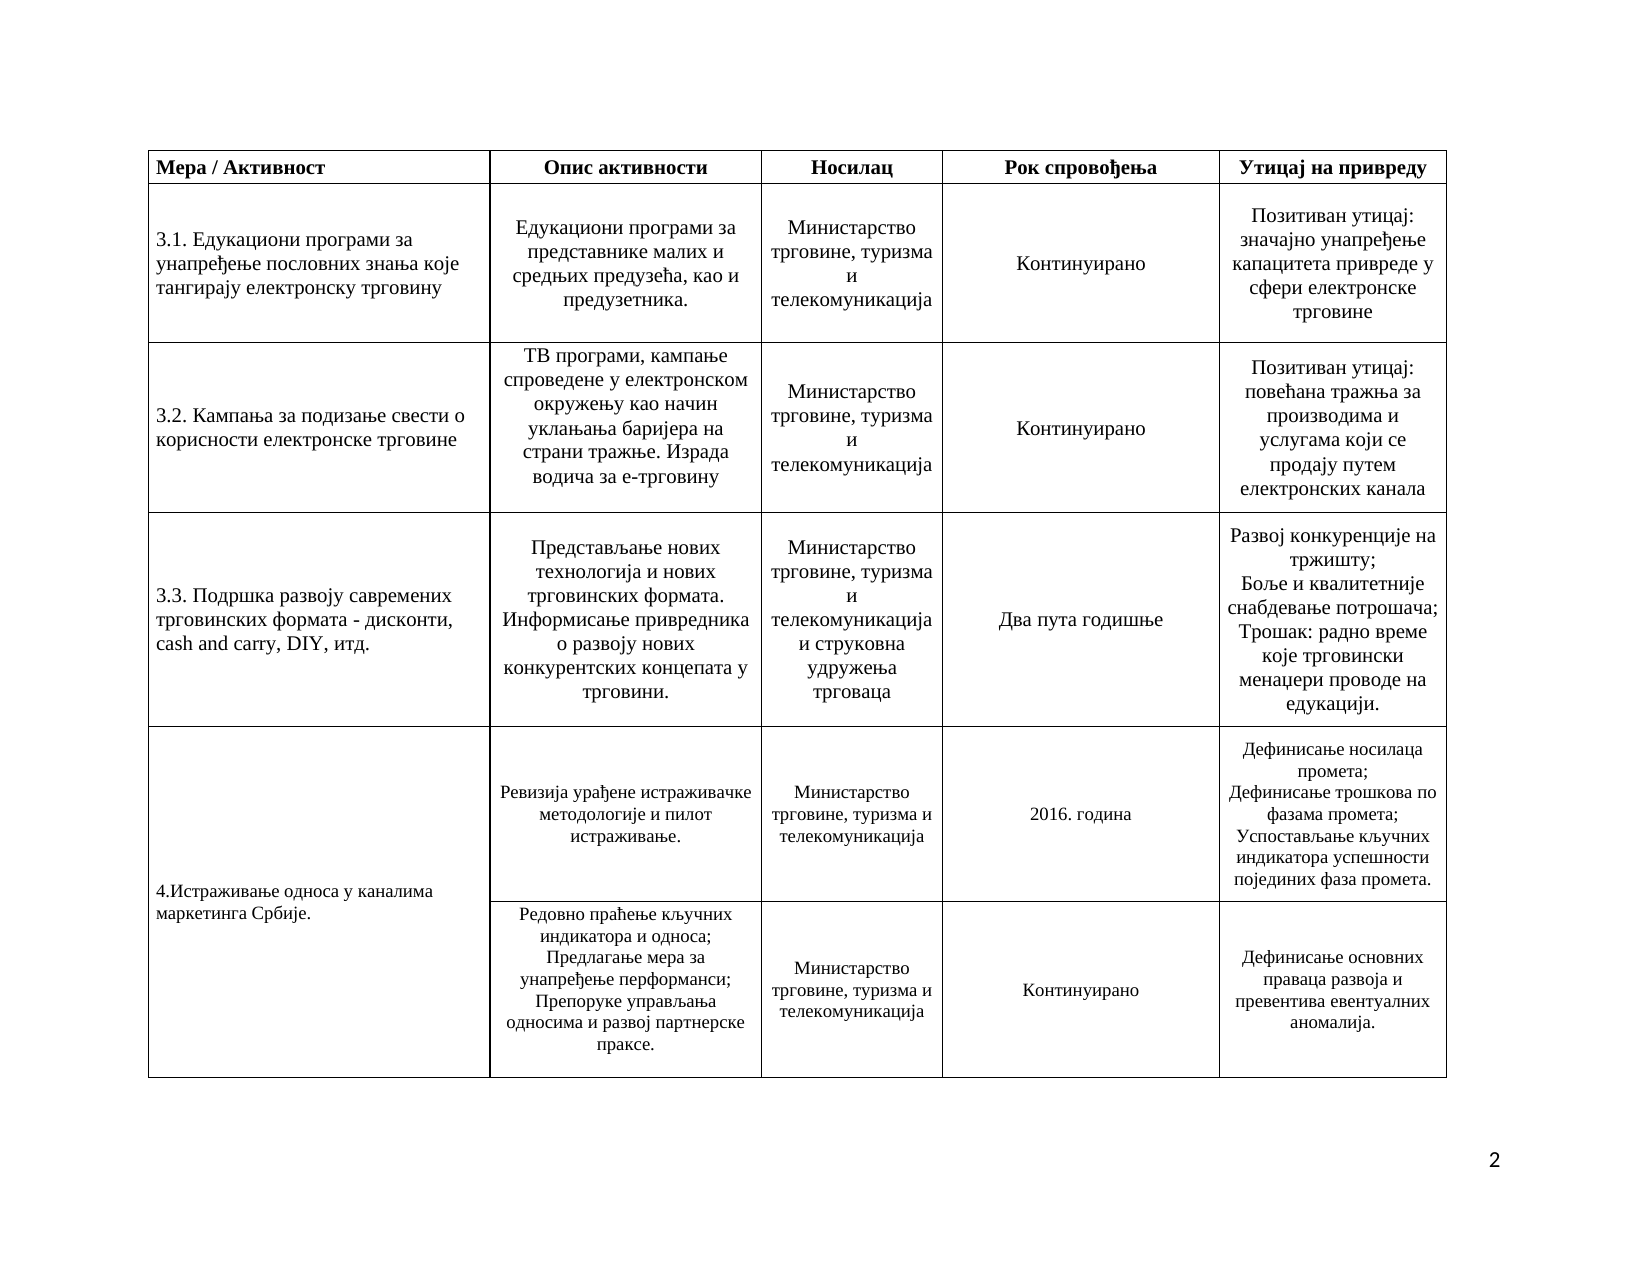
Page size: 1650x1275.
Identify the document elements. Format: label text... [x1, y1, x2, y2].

table_cell Континуирано [943, 902, 1219, 1077]
table_cell 4.Истраживање односа у каналима маркетинга Србије. [149, 727, 489, 1077]
table_cell 3.2. Кампања за подизање свести о корисности електронске трговине [149, 343, 489, 512]
table_cell Ревизија урађене истраживачке методологије и пилот истраживање. [491, 727, 761, 901]
table_cell ТВ програми, кампање спроведене у електронском окружењу као начин уклањања баријера на страни тражње. Израда водича за е-трговину [491, 343, 761, 512]
table_cell Министарство трговине, туризма и телекомуникација [762, 343, 942, 512]
table_cell Континуирано [943, 184, 1219, 342]
table_header Утицај на привреду [1220, 151, 1446, 183]
table_cell Министарство трговине, туризма и телекомуникација [762, 184, 942, 342]
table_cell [762, 902, 942, 1077]
table_cell Министарство трговине, туризма и телекомуникација и струковна удружења трговаца [762, 513, 942, 726]
table_cell Позитиван утицај: значајно унапређење капацитета привреде у сфери електронске трговине [1220, 184, 1446, 342]
table_header Мера / Активност [149, 151, 489, 183]
table_cell Дефинисање носилаца промета; Дефинисање трошкова по фазама промета; Успостављање кључних индикатора успешности појединих фаза промета. [1220, 727, 1446, 901]
table_cell Континуирано [943, 343, 1219, 512]
table_cell Дефинисање основних праваца развоја и превентива евентуалних аномалија. [1220, 902, 1446, 1077]
table_cell 2016. година [943, 727, 1219, 901]
table_cell 3.3. Подршка развоју савремених трговинских формата - дисконти, cash and carry, DIY, итд. [149, 513, 489, 726]
table_cell Министарство трговине, туризма и телекомуникација [762, 727, 942, 901]
table_cell Представљање нових технологија и нових трговинских формата. Информисање привредника о развоју нових конкурентских концепата у трговини. [491, 513, 761, 726]
table_cell 3.1. Едукациони програми за унапређење пословних знања које тангирају електронску трговину [149, 184, 489, 342]
table_header Опис активности [491, 151, 761, 183]
table_cell Редовно праћење кључних индикатора и односа; Предлагање мера за унапређење перформанси; Препоруке управљања односима и развој партнерске праксе. [491, 902, 761, 1077]
table_cell Два пута годишње [943, 513, 1219, 726]
table_header Рок спровођења [943, 151, 1219, 183]
table_cell Развој конкуренције на тржишту; Боље и квалитетније снабдевање потрошача; Трошак: радно време које трговински менаџери проводе на едукацији. [1220, 513, 1446, 726]
table_header Носилац [762, 151, 942, 183]
table_cell Позитиван утицај: повећана тражња за производима и услугама који се продају путем електронских канала [1220, 343, 1446, 512]
table_cell Едукациони програми за представнике малих и средњих предузећа, као и предузетника. [491, 184, 761, 342]
